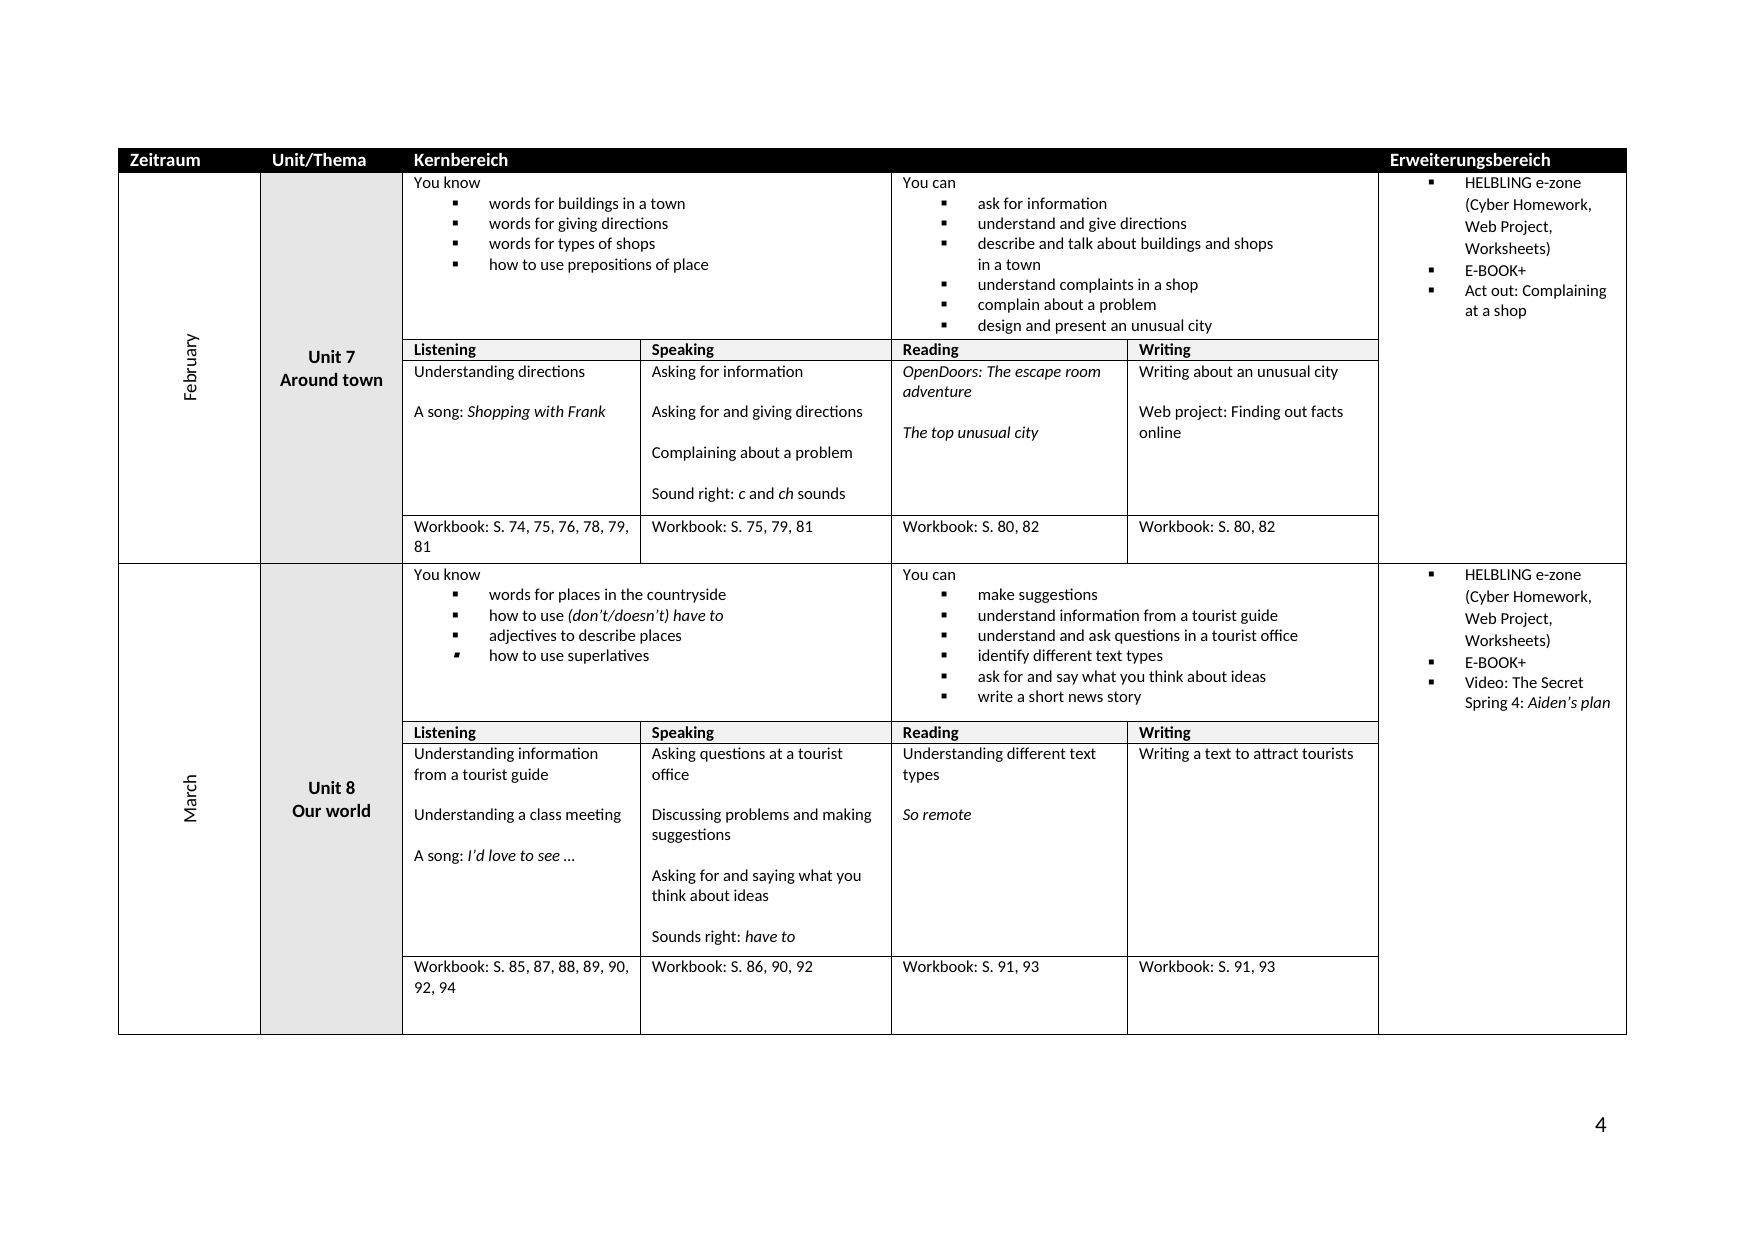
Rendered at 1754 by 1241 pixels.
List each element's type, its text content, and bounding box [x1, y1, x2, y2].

table_cell Understanding information from a tourist guide Understanding a class meeting A song: I’d love to see … [403, 744, 640, 956]
table_cell February [119, 173, 260, 563]
table_cell You can ask for information understand and give directions describe and talk about buildings and shops in a town understand complaints in a shop complain about a problem design and present an unusual city [892, 173, 1378, 339]
table_cell You know words for buildings in a town words for giving directions words for types of shops how to use prepositions of place [403, 173, 891, 339]
table_cell Workbook: S. 86, 90, 92 [641, 957, 891, 1034]
table_cell Workbook: S. 80, 82 [1128, 516, 1378, 563]
table_cell Workbook: S. 91, 93 [1128, 957, 1378, 1034]
table_cell Asking for information Asking for and giving directions Complaining about a problem Sound right: c and ch sounds [641, 361, 891, 515]
table_cell Workbook: S. 74, 75, 76, 78, 79, 81 [403, 516, 640, 563]
table_cell Writing [1128, 340, 1378, 360]
table_cell March [119, 564, 260, 1034]
table_cell HELBLING e-zone (Cyber Homework, Web Project, Worksheets) E-BOOK+ Video: The Secret Spring 4: Aiden’s plan [1379, 564, 1626, 1034]
table_cell Listening [403, 722, 640, 742]
table_header Kernbereich [403, 149, 1378, 172]
table_cell HELBLING e-zone (Cyber Homework, Web Project, Worksheets) E-BOOK+ Act out: Complaining at a shop [1379, 173, 1626, 563]
table_cell Writing about an unusual city Web project: Finding out facts online [1128, 361, 1378, 515]
table_cell Writing [1128, 722, 1378, 742]
table_cell Workbook: S. 91, 93 [892, 957, 1127, 1034]
table_cell Unit 7 Around town [261, 173, 402, 563]
table_cell Reading [892, 340, 1127, 360]
table_cell Understanding directions A song: Shopping with Frank [403, 361, 640, 515]
table_cell OpenDoors: The escape room adventure The top unusual city [892, 361, 1127, 515]
table_cell Reading [892, 722, 1127, 742]
table_cell Listening [403, 340, 640, 360]
table_cell Writing a text to attract tourists [1128, 744, 1378, 956]
table_cell Speaking [641, 722, 891, 742]
table_header Unit/Thema [261, 149, 402, 172]
table_header Zeitraum [119, 149, 260, 172]
table_header Erweiterungsbereich [1379, 149, 1626, 172]
table_cell You can make suggestions understand information from a tourist guide understand and ask questions in a tourist office identify different text types ask for and say what you think about ideas write a short news story [892, 564, 1378, 721]
table_cell Workbook: S. 75, 79, 81 [641, 516, 891, 563]
table_cell Asking questions at a tourist office Discussing problems and making suggestions Asking for and saying what you think about ideas Sounds right: have to [641, 744, 891, 956]
table_cell Workbook: S. 80, 82 [892, 516, 1127, 563]
table_cell Speaking [641, 340, 891, 360]
table_cell Unit 8 Our world [261, 564, 402, 1034]
table_cell Workbook: S. 85, 87, 88, 89, 90, 92, 94 [403, 957, 640, 1034]
table_cell You know words for places in the countryside how to use (don’t/doesn’t) have to adjectives to describe places how to use superlatives [403, 564, 891, 721]
table_cell Understanding different text types So remote [892, 744, 1127, 956]
